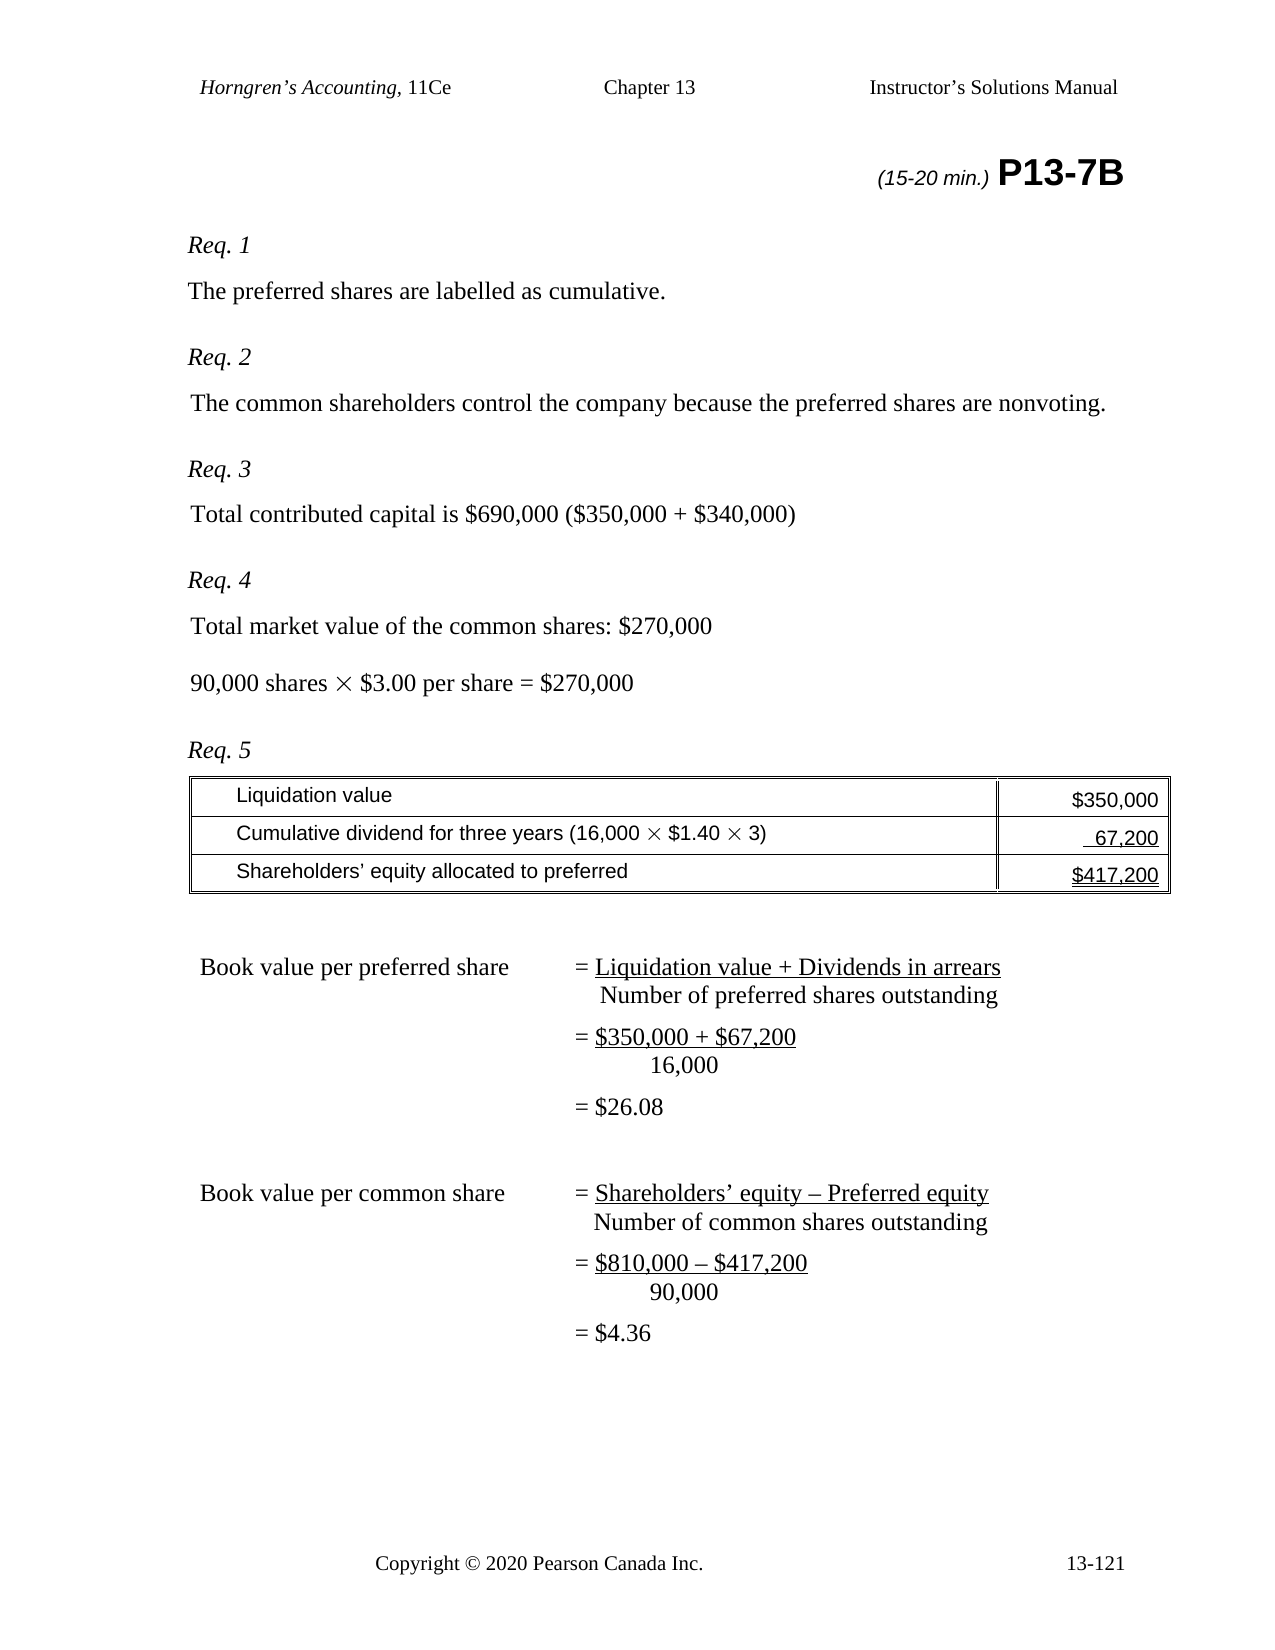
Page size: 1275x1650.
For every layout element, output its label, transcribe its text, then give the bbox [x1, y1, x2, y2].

text = $4.36 [199, 1318, 1125, 1347]
text Req. 5 [187, 735, 1168, 763]
text 16,000 [199, 1050, 1125, 1079]
text 90,000 [574, 1277, 1125, 1305]
text Book value per preferred share = Liquidation value + Dividends in arrears [199, 952, 1125, 980]
text Number of preferred shares outstanding [199, 980, 1125, 1009]
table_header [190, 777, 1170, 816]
text Req. 4 [187, 566, 1168, 594]
text = $26.08 [199, 1092, 1125, 1120]
text Req. 2 [187, 342, 1168, 371]
text 90,000 shares $3.00 per share = $270,000 [190, 668, 1125, 697]
text Req. 1 [187, 231, 1168, 259]
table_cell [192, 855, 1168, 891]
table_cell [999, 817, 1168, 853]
text Book value per common share = Shareholders’ equity – Preferred equity [199, 1178, 1125, 1207]
text = $810,000 – $417,200 [199, 1248, 1125, 1277]
text (15-20 min.) P13-7B [188, 150, 1125, 193]
text Total contributed capital is $690,000 ($350,000 + $340,000) [190, 499, 1125, 528]
text The preferred shares are labelled as cumulative. [187, 276, 1168, 305]
text Number of common shares outstanding [199, 1207, 1125, 1235]
text Req. 3 [187, 454, 1168, 483]
text = $350,000 + $67,200 [199, 1022, 1125, 1050]
text Total market value of the common shares: $270,000 [190, 611, 1125, 640]
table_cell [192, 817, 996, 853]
text The common shareholders control the company because the preferred shares are nonvoting. [190, 388, 1125, 416]
